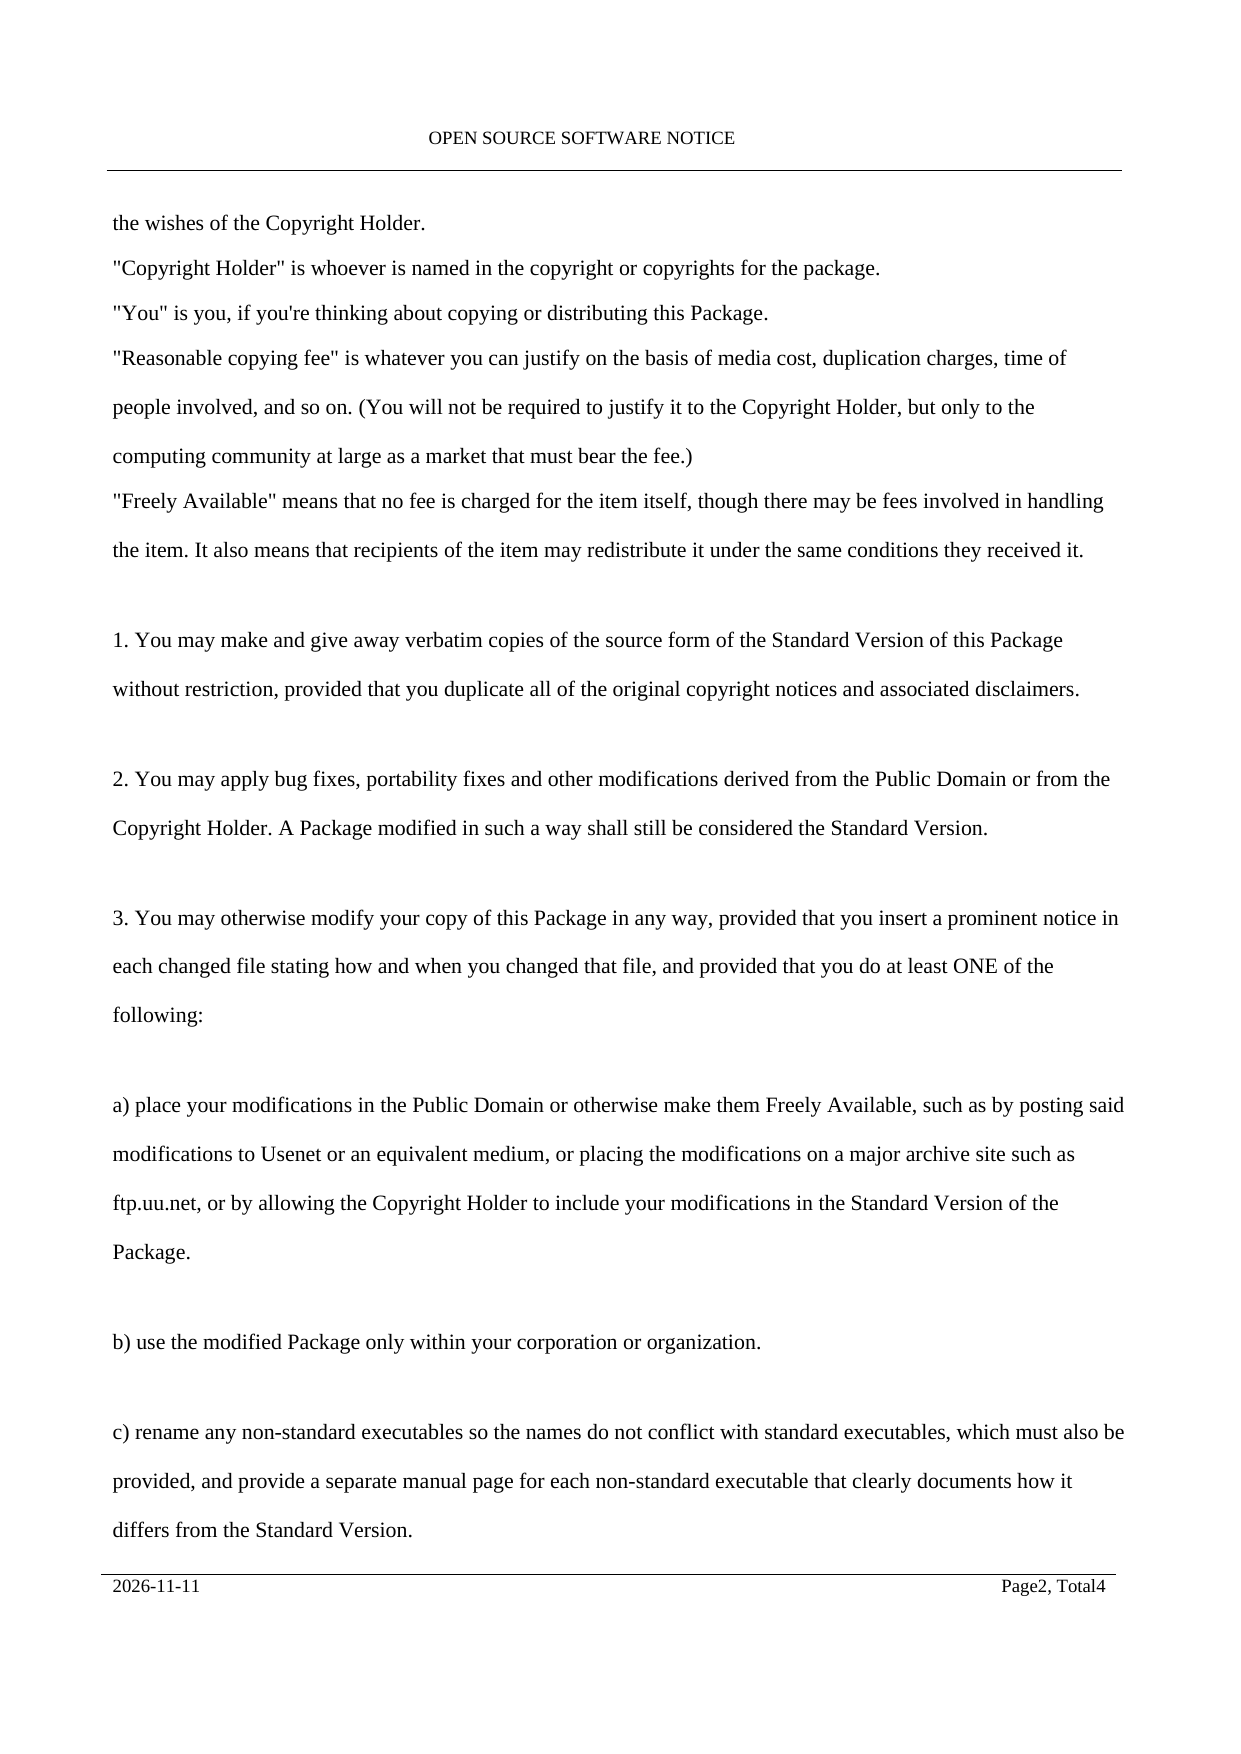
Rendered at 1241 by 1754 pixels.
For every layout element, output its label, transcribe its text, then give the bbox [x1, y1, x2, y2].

text 2. You may apply bug fixes, portability fixes and other modifications derived from the Public Domain or from the Copyright Holder. A Package modified in such a way shall still be considered the Standard Version. [112, 762, 1128, 843]
text a) place your modifications in the Public Domain or otherwise make them Freely Available, such as by posting said modifications to Usenet or an equivalent medium, or placing the modifications on a major archive site such as ftp.uu.net, or by allowing the Copyright Holder to include your modifications in the Standard Version of the Package. [112, 1089, 1128, 1268]
text 1. You may make and give away verbatim copies of the source form of the Standard Version of this Package without restriction, provided that you duplicate all of the original copyright notices and associated disclaimers. [112, 623, 1128, 704]
text b) use the modified Package only within your corporation or organization. [112, 1325, 1128, 1358]
text "Copyright Holder" is whoever is named in the copyright or copyrights for the package. [112, 251, 1128, 284]
text c) rename any non-standard executables so the names do not conflict with standard executables, which must also be provided, and provide a separate manual page for each non-standard executable that clearly documents how it differs from the Standard Version. [112, 1416, 1128, 1546]
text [112, 206, 1128, 239]
text "Freely Available" means that no fee is charged for the item itself, though there may be fees involved in handling the item. It also means that recipients of the item may redistribute it under the same conditions they received it. [112, 484, 1128, 566]
text 3. You may otherwise modify your copy of this Package in any way, provided that you insert a prominent notice in each changed file stating how and when you changed that file, and provided that you do at least ONE of the following: [112, 901, 1128, 1031]
text "Reasonable copying fee" is whatever you can justify on the basis of media cost, duplication charges, time of people involved, and so on. (You will not be required to justify it to the Copyright Holder, but only to the computing community at large as a market that must bear the fee.) [112, 342, 1128, 472]
text "You" is you, if you're thinking about copying or distributing this Package. [112, 297, 1128, 329]
